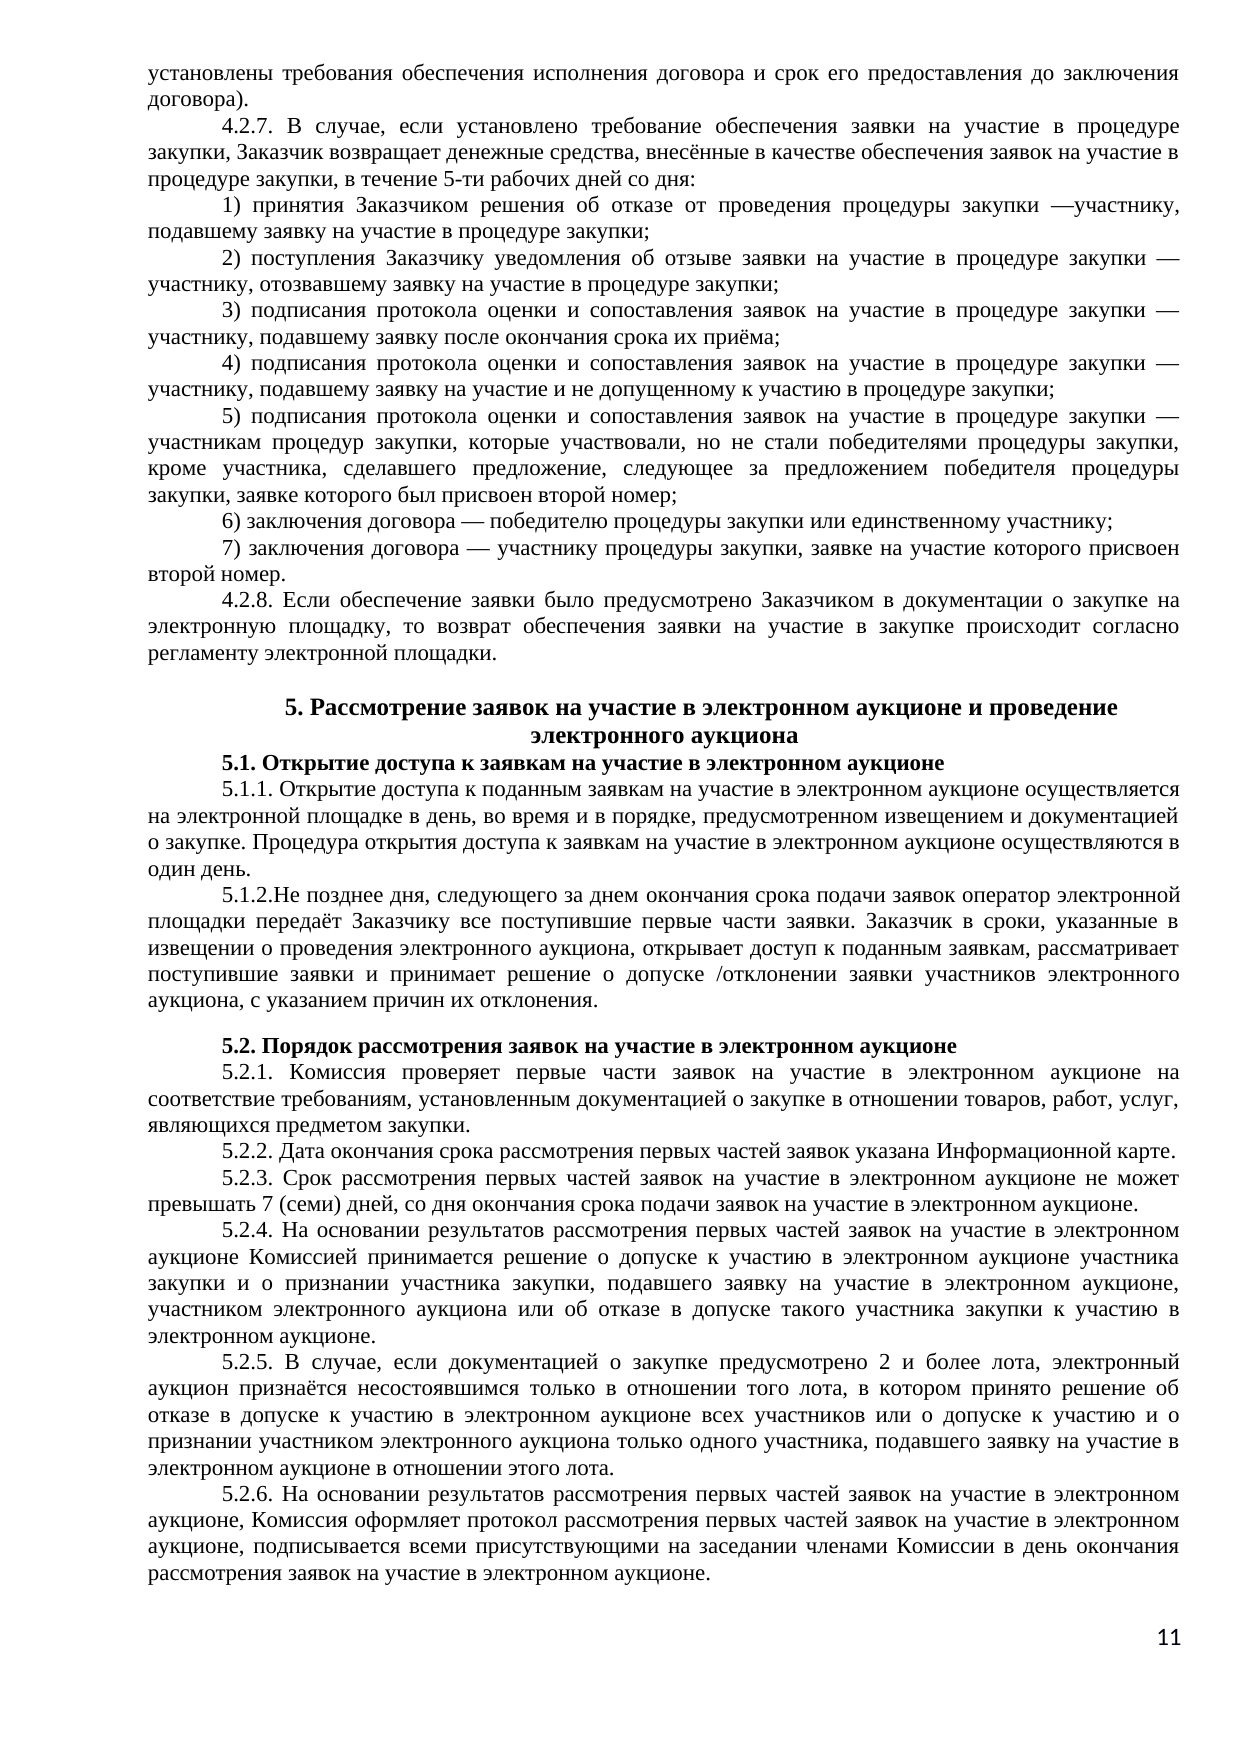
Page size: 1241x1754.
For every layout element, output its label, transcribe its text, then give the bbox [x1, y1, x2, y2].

text 4) подписания протокола оценки и сопоставления заявок на участие в процедуре закупки — участнику, подавшему заявку на участие и не допущенному к участию в процедуре закупки; [148, 349, 1181, 402]
text 5.2.4. На основании результатов рассмотрения первых частей заявок на участие в электронном аукционе Комиссией принимается решение о допуске к участию в электронном аукционе участника закупки и о признании участника закупки, подавшего заявку на участие в электронном аукционе, участником электронного аукциона или об отказе в допуске такого участника закупки к участию в электронном аукционе. [148, 1216, 1181, 1348]
text 5.2. Порядок рассмотрения заявок на участие в электронном аукционе [148, 1032, 1181, 1058]
text 5.2.6. На основании результатов рассмотрения первых частей заявок на участие в электронном аукционе, Комиссия оформляет протокол рассмотрения первых частей заявок на участие в электронном аукционе, подписывается всеми присутствующими на заседании членами Комиссии в день окончания рассмотрения заявок на участие в электронном аукционе. [148, 1480, 1181, 1585]
text 5.1. Открытие доступа к заявкам на участие в электронном аукционе [148, 749, 1181, 776]
text 5.1.1. Открытие доступа к поданным заявкам на участие в электронном аукционе осуществляется на электронной площадке в день, во время и в порядке, предусмотренном извещением и документацией о закупке. Процедура открытия доступа к заявкам на участие в электронном аукционе осуществляются в один день. [148, 776, 1181, 881]
text 7) заключения договора — участнику процедуры закупки, заявке на участие которого присвоен второй номер. [148, 533, 1181, 586]
text 5.2.5. В случае, если документацией о закупке предусмотрено 2 и более лота, электронный аукцион признаётся несостоявшимся только в отношении того лота, в котором принято решение об отказе в допуске к участию в электронном аукционе всех участников или о допуске к участию и о признании участником электронного аукциона только одного участника, подавшего заявку на участие в электронном аукционе в отношении этого лота. [148, 1348, 1181, 1480]
text 4.2.7. В случае, если установлено требование обеспечения заявки на участие в процедуре закупки, Заказчик возвращает денежные средства, внесённые в качестве обеспечения заявок на участие в процедуре закупки, в течение 5-ти рабочих дней со дня: [148, 112, 1181, 191]
text 5. Рассмотрение заявок на участие в электронном аукционе и проведение электронного аукциона [148, 692, 1181, 749]
text 1) принятия Заказчиком решения об отказе от проведения процедуры закупки —участнику, подавшему заявку на участие в процедуре закупки; [148, 191, 1181, 244]
text 5.2.1. Комиссия проверяет первые части заявок на участие в электронном аукционе на соответствие требованиям, установленным документацией о закупке в отношении товаров, работ, услуг, являющихся предметом закупки. [148, 1058, 1181, 1137]
text 5.2.2. Дата окончания срока рассмотрения первых частей заявок указана Информационной карте. [148, 1137, 1181, 1164]
text 4.2.8. Если обеспечение заявки было предусмотрено Заказчиком в документации о закупке на электронную площадку, то возврат обеспечения заявки на участие в закупке происходит согласно регламенту электронной площадки. [148, 586, 1181, 665]
text 5.2.3. Срок рассмотрения первых частей заявок на участие в электронном аукционе не может превышать 7 (семи) дней, со дня окончания срока подачи заявок на участие в электронном аукционе. [148, 1164, 1181, 1216]
text 6) заключения договора — победителю процедуры закупки или единственному участнику; [148, 507, 1181, 533]
text 5.1.2.Не позднее дня, следующего за днем окончания срока подачи заявок оператор электронной площадки передаёт Заказчику все поступившие первые части заявки. Заказчик в сроки, указанные в извещении о проведения электронного аукциона, открывает доступ к поданным заявкам, рассматривает поступившие заявки и принимает решение о допуске /отклонении заявки участников электронного аукциона, с указанием причин их отклонения. [148, 881, 1181, 1013]
text 5) подписания протокола оценки и сопоставления заявок на участие в процедуре закупки — участникам процедур закупки, которые участвовали, но не стали победителями процедуры закупки, кроме участника, сделавшего предложение, следующее за предложением победителя процедуры закупки, заявке которого был присвоен второй номер; [148, 402, 1181, 507]
text 3) подписания протокола оценки и сопоставления заявок на участие в процедуре закупки — участнику, подавшему заявку после окончания срока их приёма; [148, 296, 1181, 349]
text 2) поступления Заказчику уведомления об отзыве заявки на участие в процедуре закупки — участнику, отозвавшему заявку на участие в процедуре закупки; [148, 244, 1181, 296]
